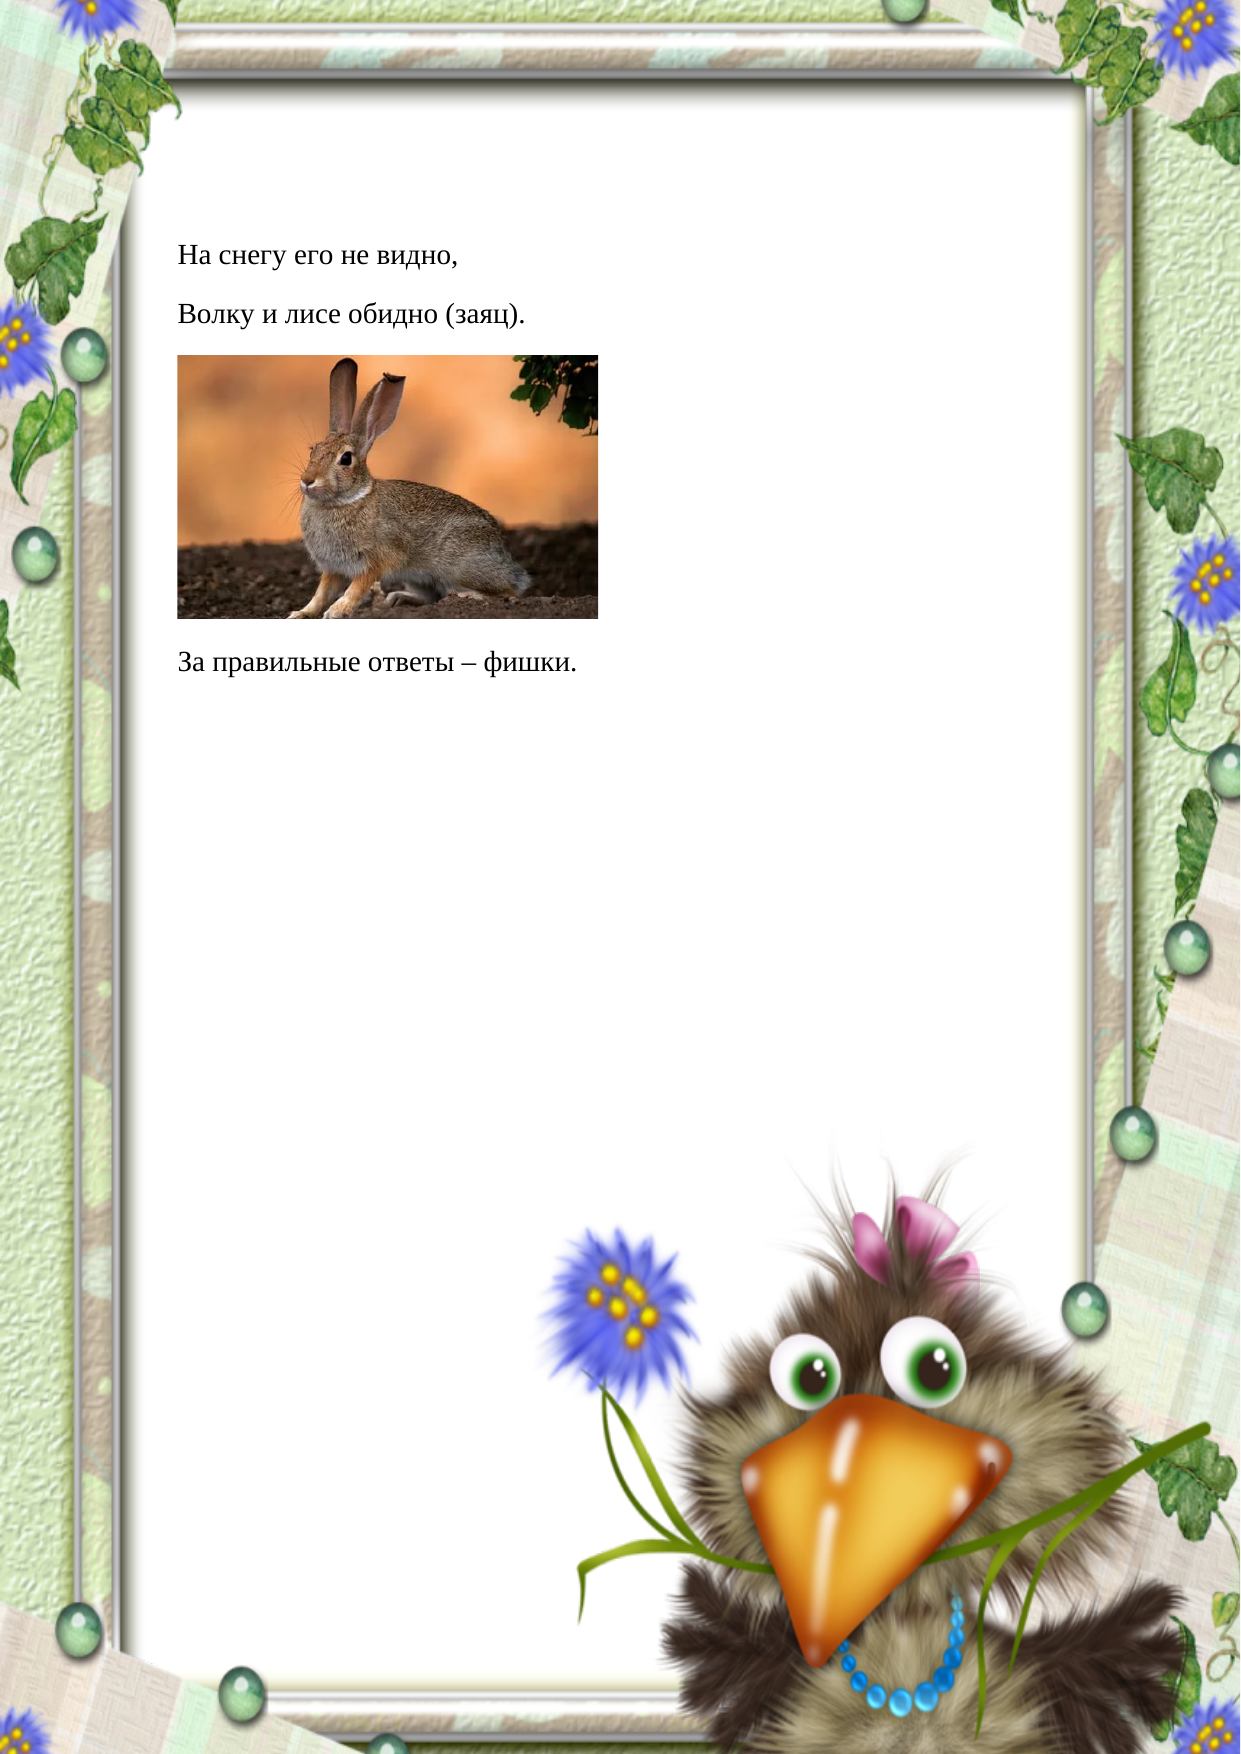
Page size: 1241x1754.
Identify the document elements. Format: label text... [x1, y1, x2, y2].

text За правильные ответы – фишки. [177, 644, 1152, 677]
text На снегу его не видно, [177, 237, 1152, 270]
text Волку и лисе обидно (заяц). [177, 296, 1152, 330]
picture [0, 0, 1241, 1754]
